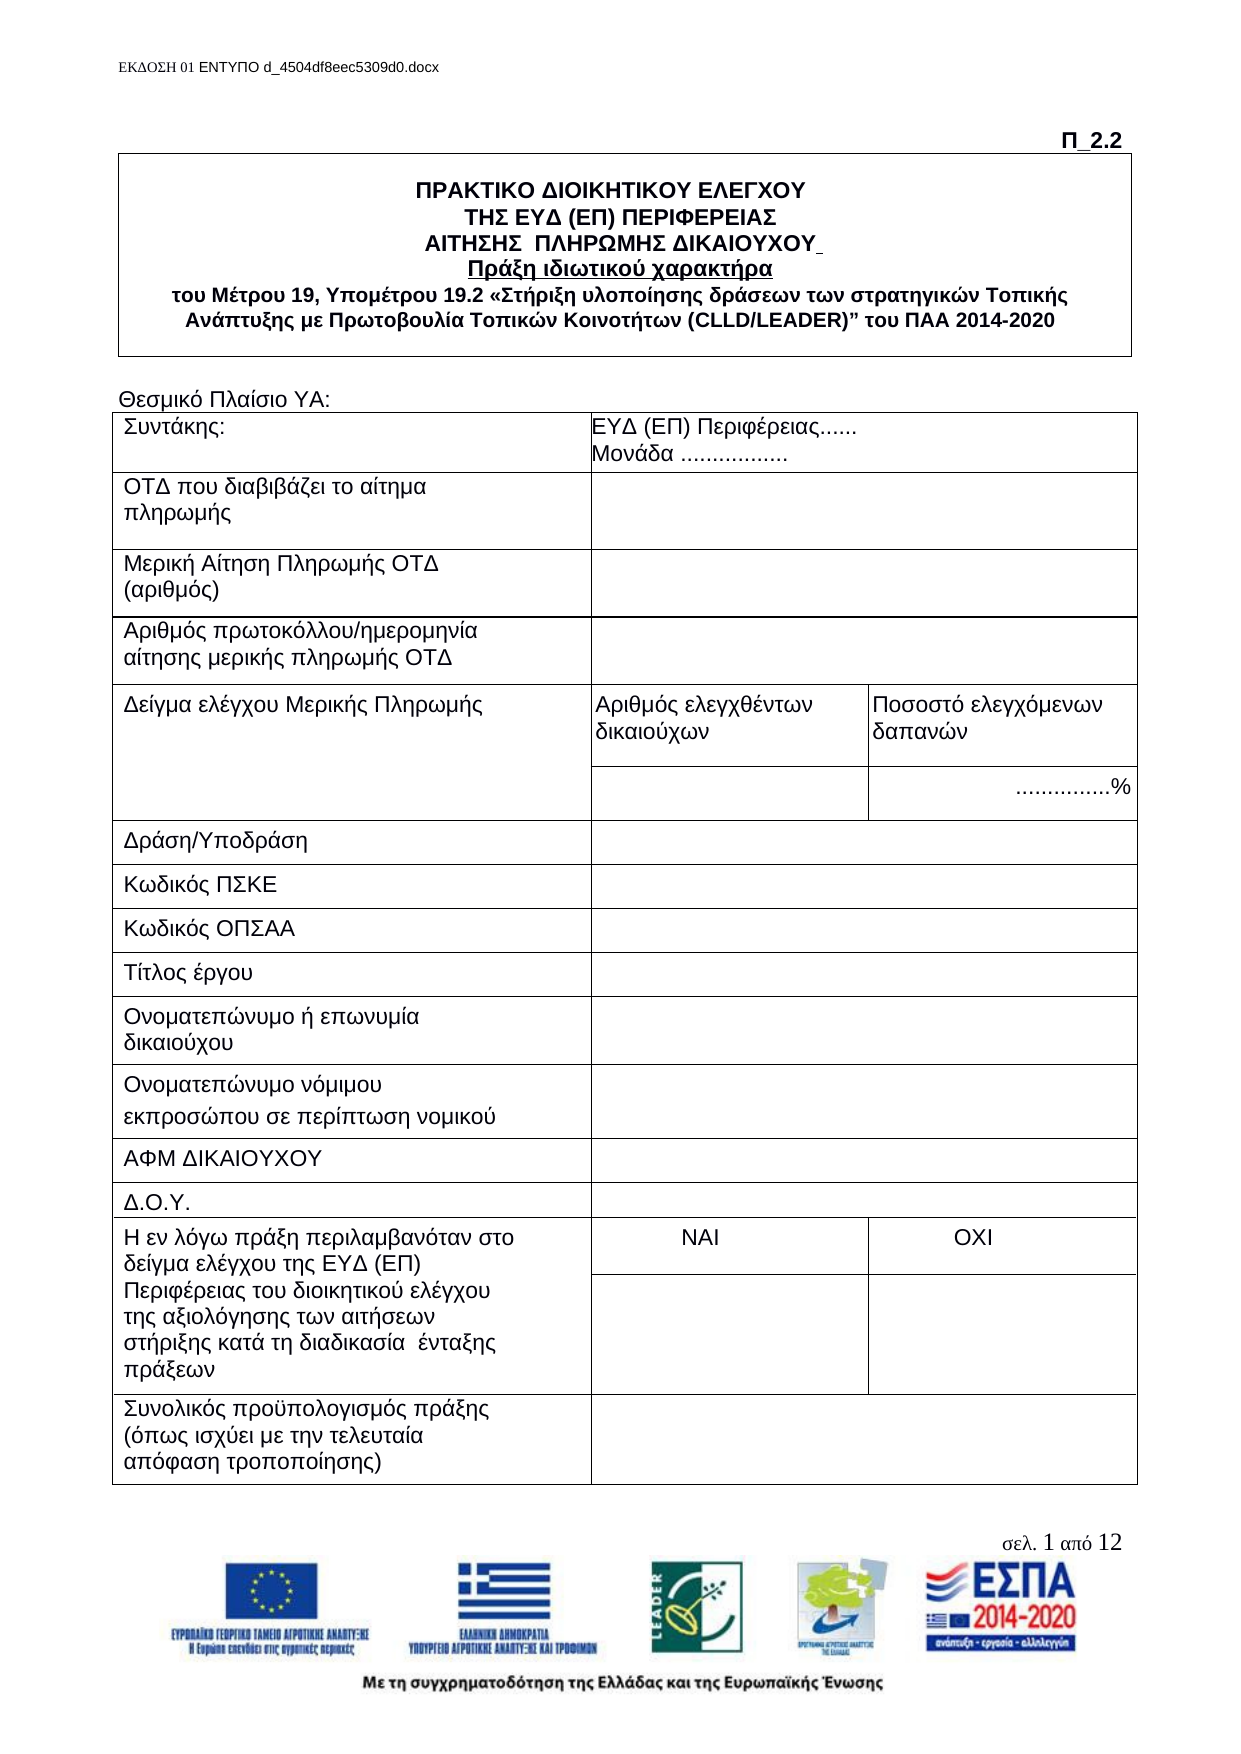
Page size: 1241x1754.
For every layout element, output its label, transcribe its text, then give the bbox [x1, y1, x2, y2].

table_cell ...............% [869, 767, 1137, 820]
picture [158, 1555, 1082, 1701]
table_cell Ονοματεπώνυμο ή επωνυμία δικαιούχου [113, 997, 591, 1064]
table_cell ΟΧΙ [869, 1217, 1137, 1274]
table_cell Ποσοστό ελεγχόμενων δαπανών [869, 685, 1137, 766]
table_cell ΝΑΙ [592, 1218, 868, 1274]
table_cell [592, 1275, 868, 1394]
table_cell Αριθμός πρωτοκόλλου/ημερομηνία αίτησης μερικής πληρωμής ΟΤΔ [113, 618, 591, 684]
table_header Συντάκης: [113, 413, 591, 472]
text Π_2.2 [118, 127, 1122, 153]
table_cell Αριθμός ελεγχθέντων δικαιούχων [592, 685, 868, 766]
table_cell Συνολικός προϋπολογισμός πράξης (όπως ισχύει με την τελευταία απόφαση τροποποίησης) [113, 1395, 591, 1484]
table_cell Κωδικός ΠΣΚΕ [113, 865, 591, 908]
table_cell [592, 1394, 1137, 1484]
table_cell [592, 953, 1137, 996]
table_cell ΟΤΔ που διαβιβάζει το αίτημα πληρωμής [113, 473, 591, 548]
table_cell Η εν λόγω πράξη περιλαμβανόταν στο δείγμα ελέγχου της ΕΥΔ (ΕΠ) Περιφέρειας του διοικητικού ελέγχου της αξιολόγησης των αιτήσεων στήριξης κατά τη διαδικασία ένταξης πράξεων [113, 1218, 591, 1394]
table_cell [592, 550, 1137, 616]
table_cell [592, 865, 1137, 908]
table_cell Κωδικός ΟΠΣΑΑ [113, 909, 591, 952]
table_cell [592, 618, 1137, 684]
table_cell Δείγμα ελέγχου Μερικής Πληρωμής [113, 685, 591, 820]
table_cell [592, 821, 1137, 864]
table_cell ΑΦΜ ΔΙΚΑΙΟΥΧΟΥ [113, 1139, 591, 1182]
table_header ΠΡΑΚΤΙΚΟ ΔΙΟΙΚΗΤΙΚΟΥ ΕΛΕΓΧΟΥ ΤΗΣ ΕΥΔ (ΕΠ) ΠΕΡΙΦΕΡΕΙΑΣ ΑΙΤΗΣΗΣ ΠΛΗΡΩΜΗΣ ΔΙΚΑΙΟΥΧΟΥ Πράξη ιδιωτικού χαρακτήρα του Μέτρου 19, Υπομέτρου 19.2 «Στήριξη υλοποίησης δράσεων των στρατηγικών Τοπικής Ανάπτυξης με Πρωτοβουλία Τοπικών Κοινοτήτων (CLLD/LEADER)” του ΠΑΑ 2014-2020 [119, 154, 1131, 356]
table_cell Μερική Αίτηση Πληρωμής ΟΤΔ (αριθμός) [113, 550, 591, 616]
table_cell Ονοματεπώνυμο νόμιμου εκπροσώπου σε περίπτωση νομικού προσώπου [113, 1065, 591, 1138]
table_cell [592, 997, 1137, 1064]
table_cell [869, 1274, 1137, 1394]
table_cell [592, 909, 1137, 952]
table_cell [592, 473, 1137, 548]
table_cell Τίτλος έργου [113, 953, 591, 996]
table_cell [592, 1065, 1137, 1138]
table_cell Δ.Ο.Υ. [113, 1183, 591, 1217]
table_cell [592, 767, 868, 820]
table_header ΕΥΔ (ΕΠ) Περιφέρειας...... Μονάδα ................. [592, 413, 1137, 472]
table_cell Δράση/Υποδράση [113, 821, 591, 864]
text Θεσμικό Πλαίσιο ΥΑ: [118, 386, 1122, 412]
table_cell [592, 1139, 1137, 1182]
table_cell [592, 1183, 1137, 1217]
